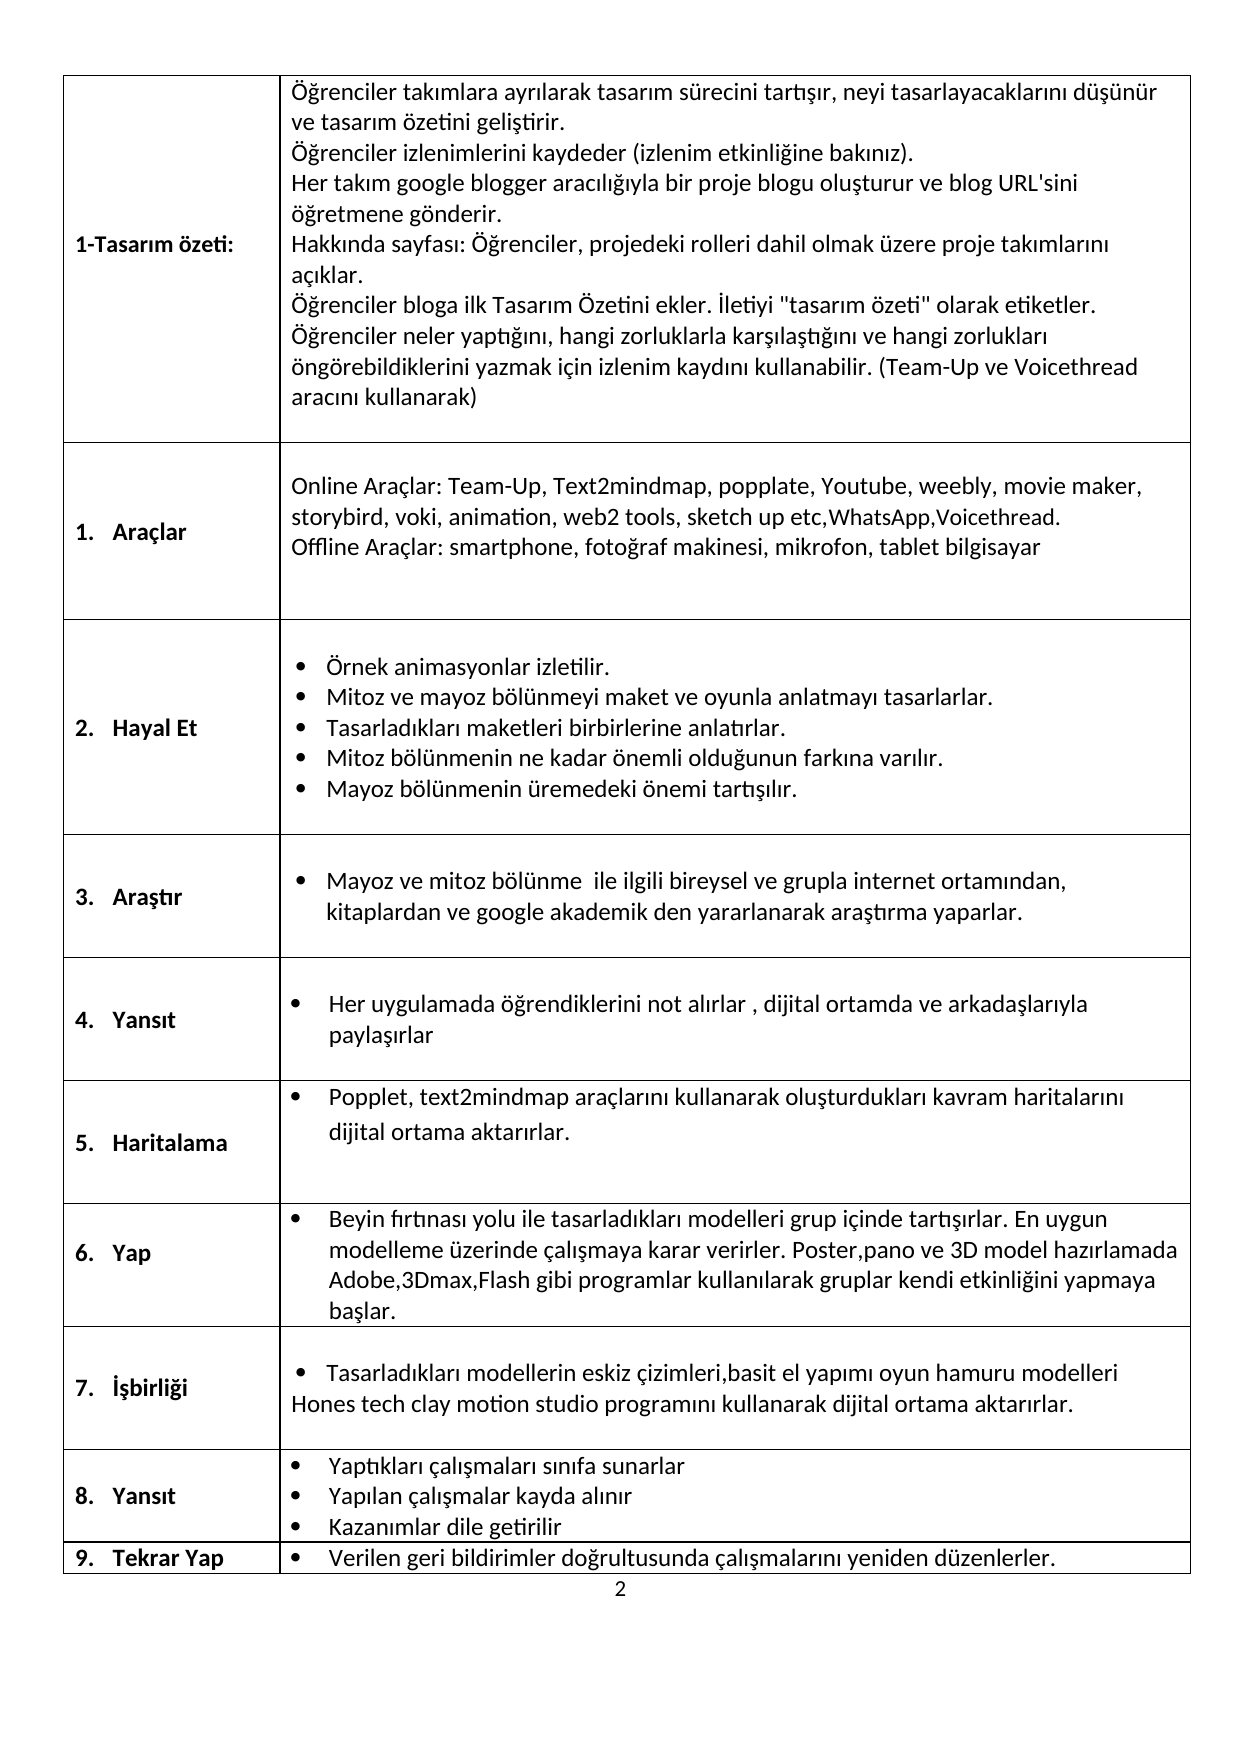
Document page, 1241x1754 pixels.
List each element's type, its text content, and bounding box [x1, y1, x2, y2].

table_cell Öğrenciler takımlara ayrılarak tasarım sürecini tartışır, neyi tasarlayacaklarını düşünür ve tasarım özetini geliştirir. Öğrenciler izlenimlerini kaydeder (izlenim etkinliğine bakınız). Her takım google blogger aracılığıyla bir proje blogu oluşturur ve blog URL'sini öğretmene gönderir. Hakkında sayfası: Öğrenciler, projedeki rolleri dahil olmak üzere proje takımlarını açıklar. Öğrenciler bloga ilk Tasarım Özetini ekler. İletiyi "tasarım özeti" olarak etiketler. Öğrenciler neler yaptığını, hangi zorluklarla karşılaştığını ve hangi zorlukları öngörebildiklerini yazmak için izlenim kaydını kullanabilir. (Team-Up ve Voicethread aracını kullanarak) [281, 76, 1190, 442]
table_cell Beyin fırtınası yolu ile tasarladıkları modelleri grup içinde tartışırlar. En uygun modelleme üzerinde çalışmaya karar verirler. Poster,pano ve 3D model hazırlamada Adobe,3Dmax,Flash gibi programlar kullanılarak gruplar kendi etkinliğini yapmaya başlar. [281, 1204, 1190, 1326]
table_cell Araçlar [64, 443, 279, 619]
table_cell Yansıt [64, 1450, 279, 1541]
table_cell Mayoz ve mitoz bölünme ile ilgili bireysel ve grupla internet ortamından, kitaplardan ve google akademik den yararlanarak araştırma yaparlar. [281, 835, 1190, 957]
table_cell Online Araçlar: Team-Up, Text2mindmap, popplate, Youtube, weebly, movie maker, storybird, voki, animation, web2 tools, sketch up etc,WhatsApp,Voicethread. Offline Araçlar: smartphone, fotoğraf makinesi, mikrofon, tablet bilgisayar [281, 443, 1190, 619]
table_cell Haritalama [64, 1081, 279, 1203]
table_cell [281, 1543, 1190, 1573]
table_cell Araştır [64, 835, 279, 957]
table_cell Popplet, text2mindmap araçlarını kullanarak oluşturdukları kavram haritalarını dijital ortama aktarırlar. [281, 1081, 1190, 1203]
table_cell Tekrar Yap [64, 1543, 279, 1573]
table_cell Yansıt [64, 958, 279, 1080]
table_cell Yaptıkları çalışmaları sınıfa sunarlar Yapılan çalışmalar kayda alınır Kazanımlar dile getirilir [281, 1450, 1190, 1541]
table_cell Her uygulamada öğrendiklerini not alırlar , dijital ortamda ve arkadaşlarıyla paylaşırlar [281, 958, 1190, 1080]
table_cell Yap [64, 1204, 279, 1326]
table_cell 1-Tasarım özeti: [64, 76, 279, 442]
table_cell Örnek animasyonlar izletilir. Mitoz ve mayoz bölünmeyi maket ve oyunla anlatmayı tasarlarlar. Tasarladıkları maketleri birbirlerine anlatırlar. Mitoz bölünmenin ne kadar önemli olduğunun farkına varılır. Mayoz bölünmenin üremedeki önemi tartışılır. [281, 620, 1190, 834]
table_cell Hayal Et [64, 620, 279, 834]
table_cell İşbirliği [64, 1327, 279, 1449]
table_cell Tasarladıkları modellerin eskiz çizimleri,basit el yapımı oyun hamuru modelleri Hones tech clay motion studio programını kullanarak dijital ortama aktarırlar. [281, 1327, 1190, 1449]
